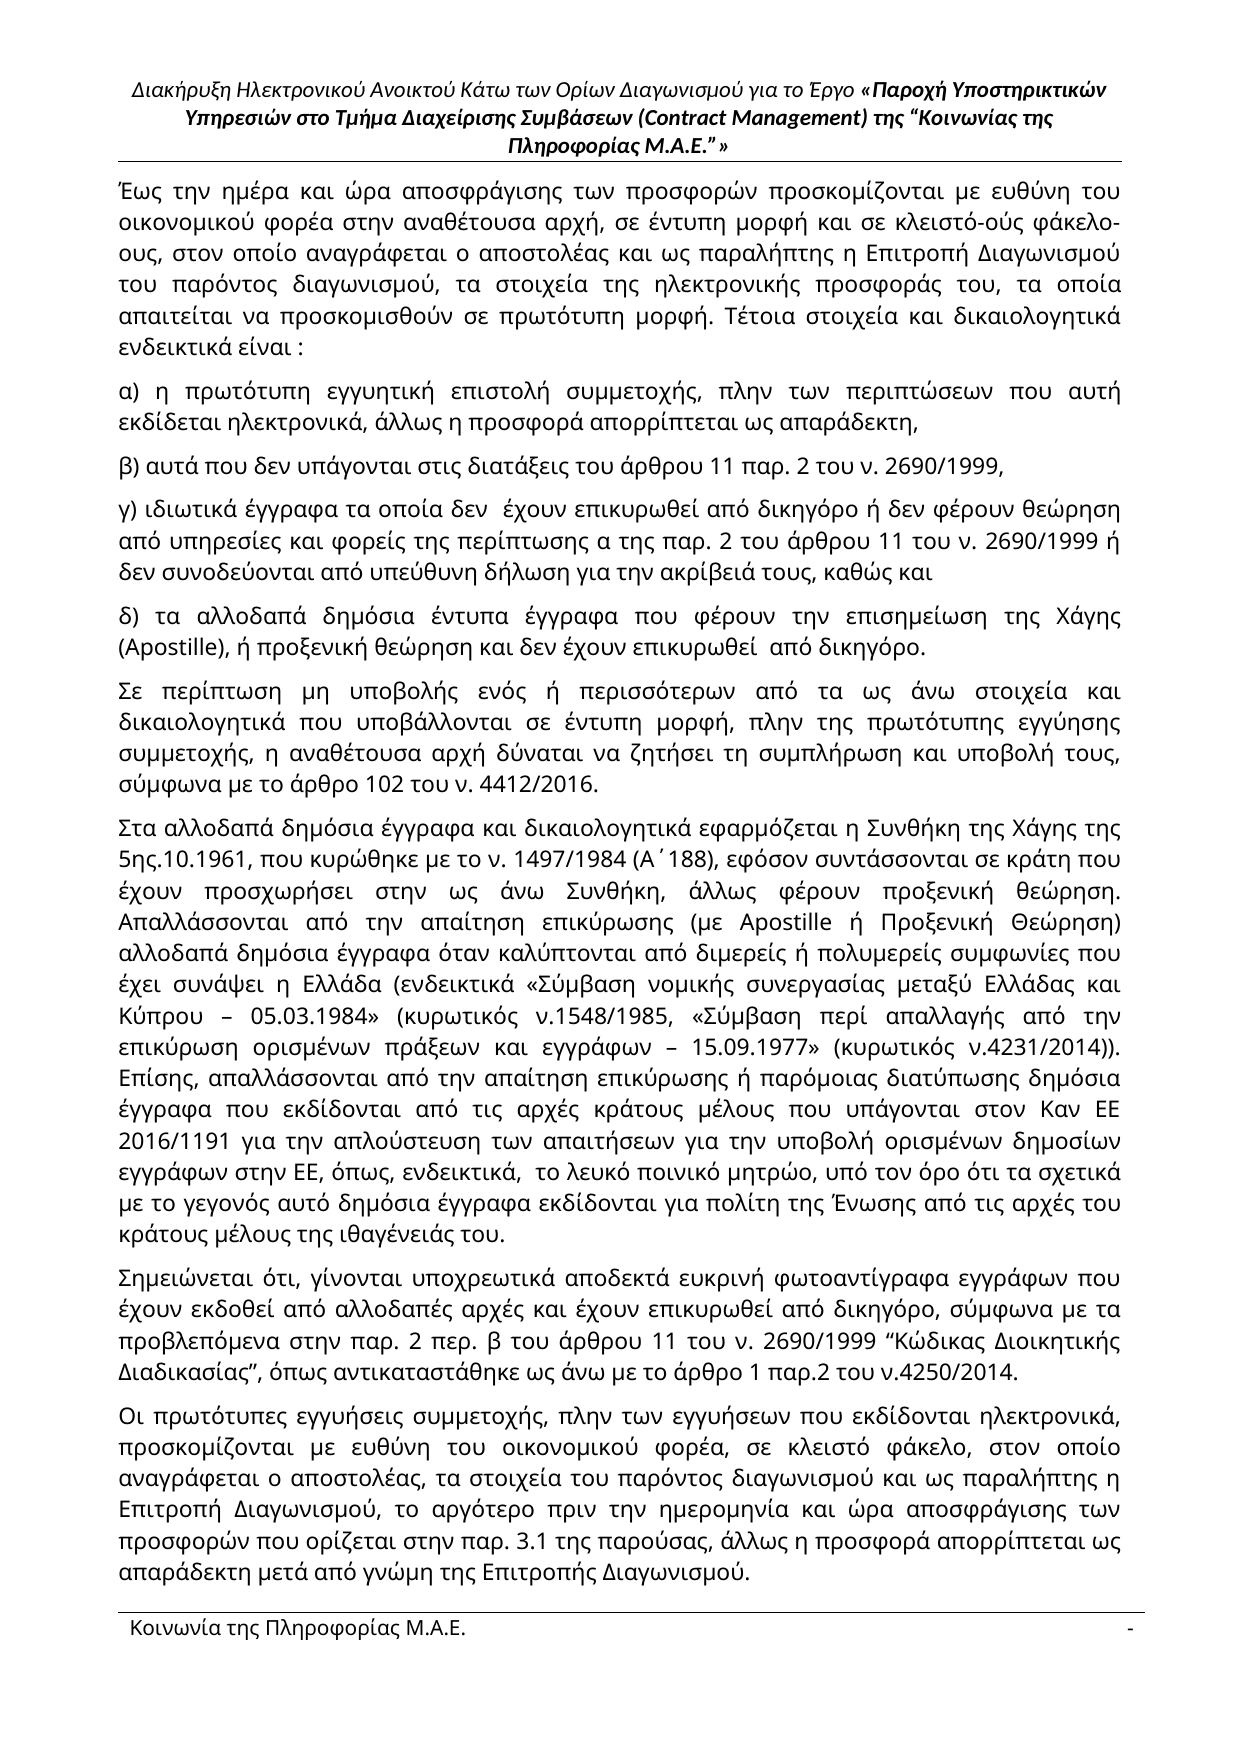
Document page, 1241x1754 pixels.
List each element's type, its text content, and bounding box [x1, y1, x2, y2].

text Στα αλλοδαπά δημόσια έγγραφα και δικαιολογητικά εφαρμόζεται η Συνθήκη της Χάγης της 5ης.10.1961, που κυρώθηκε με το ν. 1497/1984 (Α΄188), εφόσον συντάσσονται σε κράτη που έχουν προσχωρήσει στην ως άνω Συνθήκη, άλλως φέρουν προξενική θεώρηση. Απαλλάσσονται από την απαίτηση επικύρωσης (με Apostille ή Προξενική Θεώρηση) αλλοδαπά δημόσια έγγραφα όταν καλύπτονται από διμερείς ή πολυμερείς συμφωνίες που έχει συνάψει η Ελλάδα (ενδεικτικά «Σύμβαση νομικής συνεργασίας μεταξύ Ελλάδας και Κύπρου – 05.03.1984» (κυρωτικός ν.1548/1985, «Σύμβαση περί απαλλαγής από την επικύρωση ορισμένων πράξεων και εγγράφων – 15.09.1977» (κυρωτικός ν.4231/2014)). Επίσης, απαλλάσσονται από την απαίτηση επικύρωσης ή παρόμοιας διατύπωσης δημόσια έγγραφα που εκδίδονται από τις αρχές κράτους μέλους που υπάγονται στον Καν ΕΕ 2016/1191 για την απλούστευση των απαιτήσεων για την υποβολή ορισμένων δημοσίων εγγράφων στην ΕΕ, όπως, ενδεικτικά, το λευκό ποινικό μητρώο, υπό τον όρο ότι τα σχετικά με το γεγονός αυτό δημόσια έγγραφα εκδίδονται για πολίτη της Ένωσης από τις αρχές του κράτους μέλους της ιθαγένειάς του. [118, 812, 1122, 1250]
text β) αυτά που δεν υπάγονται στις διατάξεις του άρθρου 11 παρ. 2 του ν. 2690/1999, [118, 450, 1122, 481]
text Οι πρωτότυπες εγγυήσεις συμμετοχής, πλην των εγγυήσεων που εκδίδονται ηλεκτρονικά, προσκομίζονται με ευθύνη του οικονομικού φορέα, σε κλειστό φάκελο, στον οποίο αναγράφεται ο αποστολέας, τα στοιχεία του παρόντος διαγωνισμού και ως παραλήπτης η Επιτροπή Διαγωνισμού, το αργότερο πριν την ημερομηνία και ώρα αποσφράγισης των προσφορών που ορίζεται στην παρ. 3.1 της παρούσας, άλλως η προσφορά απορρίπτεται ως απαράδεκτη μετά από γνώμη της Επιτροπής Διαγωνισμού. [118, 1400, 1122, 1587]
text α) η πρωτότυπη εγγυητική επιστολή συμμετοχής, πλην των περιπτώσεων που αυτή εκδίδεται ηλεκτρονικά, άλλως η προσφορά απορρίπτεται ως απαράδεκτη, [118, 375, 1122, 437]
text Έως την ημέρα και ώρα αποσφράγισης των προσφορών προσκομίζονται με ευθύνη του οικονομικού φορέα στην αναθέτουσα αρχή, σε έντυπη μορφή και σε κλειστό-ούς φάκελο-ους, στον οποίο αναγράφεται ο αποστολέας και ως παραλήπτης η Επιτροπή Διαγωνισμού του παρόντος διαγωνισμού, τα στοιχεία της ηλεκτρονικής προσφοράς του, τα οποία απαιτείται να προσκομισθούν σε πρωτότυπη μορφή. Τέτοια στοιχεία και δικαιολογητικά ενδεικτικά είναι : [118, 175, 1122, 362]
text δ) τα αλλοδαπά δημόσια έντυπα έγγραφα που φέρουν την επισημείωση της Χάγης (Apostille), ή προξενική θεώρηση και δεν έχουν επικυρωθεί από δικηγόρο. [118, 600, 1122, 662]
text Σε περίπτωση μη υποβολής ενός ή περισσότερων από τα ως άνω στοιχεία και δικαιολογητικά που υποβάλλονται σε έντυπη μορφή, πλην της πρωτότυπης εγγύησης συμμετοχής, η αναθέτουσα αρχή δύναται να ζητήσει τη συμπλήρωση και υποβολή τους, σύμφωνα με το άρθρο 102 του ν. 4412/2016. [118, 675, 1122, 800]
text Σημειώνεται ότι, γίνονται υποχρεωτικά αποδεκτά ευκρινή φωτοαντίγραφα εγγράφων που έχουν εκδοθεί από αλλοδαπές αρχές και έχουν επικυρωθεί από δικηγόρο, σύμφωνα με τα προβλεπόμενα στην παρ. 2 περ. β του άρθρου 11 του ν. 2690/1999 “Κώδικας Διοικητικής Διαδικασίας”, όπως αντικαταστάθηκε ως άνω με το άρθρο 1 παρ.2 του ν.4250/2014. [118, 1262, 1122, 1387]
text γ) ιδιωτικά έγγραφα τα οποία δεν έχουν επικυρωθεί από δικηγόρο ή δεν φέρουν θεώρηση από υπηρεσίες και φορείς της περίπτωσης α της παρ. 2 του άρθρου 11 του ν. 2690/1999 ή δεν συνοδεύονται από υπεύθυνη δήλωση για την ακρίβειά τους, καθώς και [118, 493, 1122, 587]
